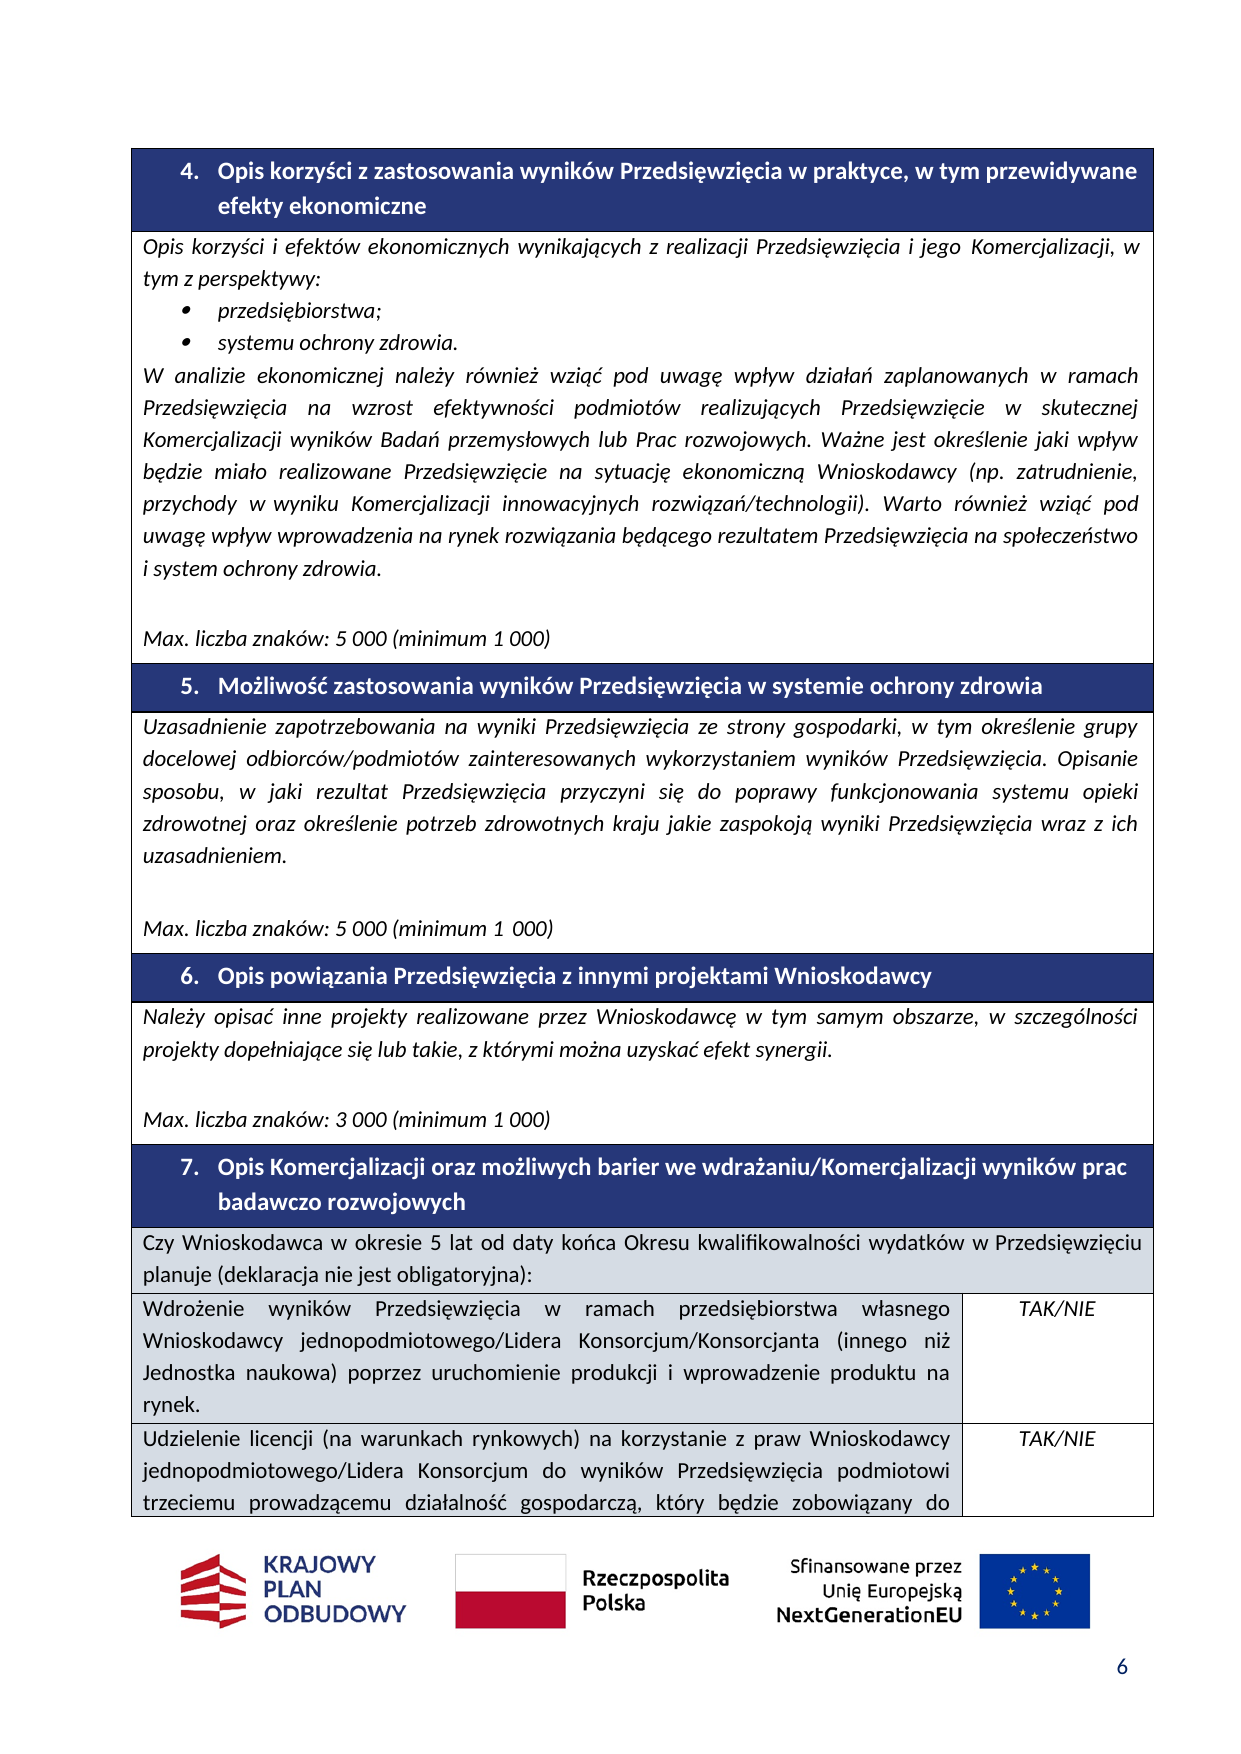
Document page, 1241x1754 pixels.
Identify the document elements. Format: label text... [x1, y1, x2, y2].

table_cell TAK/NIE [963, 1424, 1153, 1516]
table_cell Uzasadnienie zapotrzebowania na wyniki Przedsięwzięcia ze strony gospodarki, w tym określenie grupy docelowej odbiorców/podmiotów zainteresowanych wykorzystaniem wyników Przedsięwzięcia. Opisanie sposobu, w jaki rezultat Przedsięwzięcia przyczyni się do poprawy funkcjonowania systemu opieki zdrowotnej oraz określenie potrzeb zdrowotnych kraju jakie zaspokoją wyniki Przedsięwzięcia wraz z ich uzasadnieniem. Max. liczba znaków: 5 000 (minimum 1 000) [132, 713, 1153, 953]
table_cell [132, 1424, 962, 1516]
table_cell Opis korzyści i efektów ekonomicznych wynikających z realizacji Przedsięwzięcia i jego Komercjalizacji, w tym z perspektywy: przedsiębiorstwa; systemu ochrony zdrowia. W analizie ekonomicznej należy również wziąć pod uwagę wpływ działań zaplanowanych w ramach Przedsięwzięcia na wzrost efektywności podmiotów realizujących Przedsięwzięcie w skutecznej Komercjalizacji wyników Badań przemysłowych lub Prac rozwojowych. Ważne jest określenie jaki wpływ będzie miało realizowane Przedsięwzięcie na sytuację ekonomiczną Wnioskodawcy (np. zatrudnienie, przychody w wyniku Komercjalizacji innowacyjnych rozwiązań/technologii). Warto również wziąć pod uwagę wpływ wprowadzenia na rynek rozwiązania będącego rezultatem Przedsięwzięcia na społeczeństwo i system ochrony zdrowia. Max. liczba znaków: 5 000 (minimum 1 000) [132, 232, 1153, 663]
table_cell Opis korzyści z zastosowania wyników Przedsięwzięcia w praktyce, w tym przewidywane efekty ekonomiczne [132, 149, 1153, 231]
table_cell TAK/NIE [963, 1294, 1153, 1423]
table_cell Wdrożenie wyników Przedsięwzięcia w ramach przedsiębiorstwa własnego Wnioskodawcy jednopodmiotowego/Lidera Konsorcjum/Konsorcjanta (innego niż Jednostka naukowa) poprzez uruchomienie produkcji i wprowadzenie produktu na rynek. [132, 1294, 962, 1423]
table_cell Opis powiązania Przedsięwzięcia z innymi projektami Wnioskodawcy [132, 954, 1153, 1001]
table_cell Możliwość zastosowania wyników Przedsięwzięcia w systemie ochrony zdrowia [132, 664, 1153, 711]
table_cell Czy Wnioskodawca w okresie 5 lat od daty końca Okresu kwalifikowalności wydatków w Przedsięwzięciu planuje (deklaracja nie jest obligatoryjna): [132, 1228, 1153, 1293]
table_cell Należy opisać inne projekty realizowane przez Wnioskodawcę w tym samym obszarze, w szczególności projekty dopełniające się lub takie, z którymi można uzyskać efekt synergii. Max. liczba znaków: 3 000 (minimum 1 000) [132, 1003, 1153, 1144]
table_cell Opis Komercjalizacji oraz możliwych barier we wdrażaniu/Komercjalizacji wyników prac badawczo rozwojowych [132, 1145, 1153, 1227]
